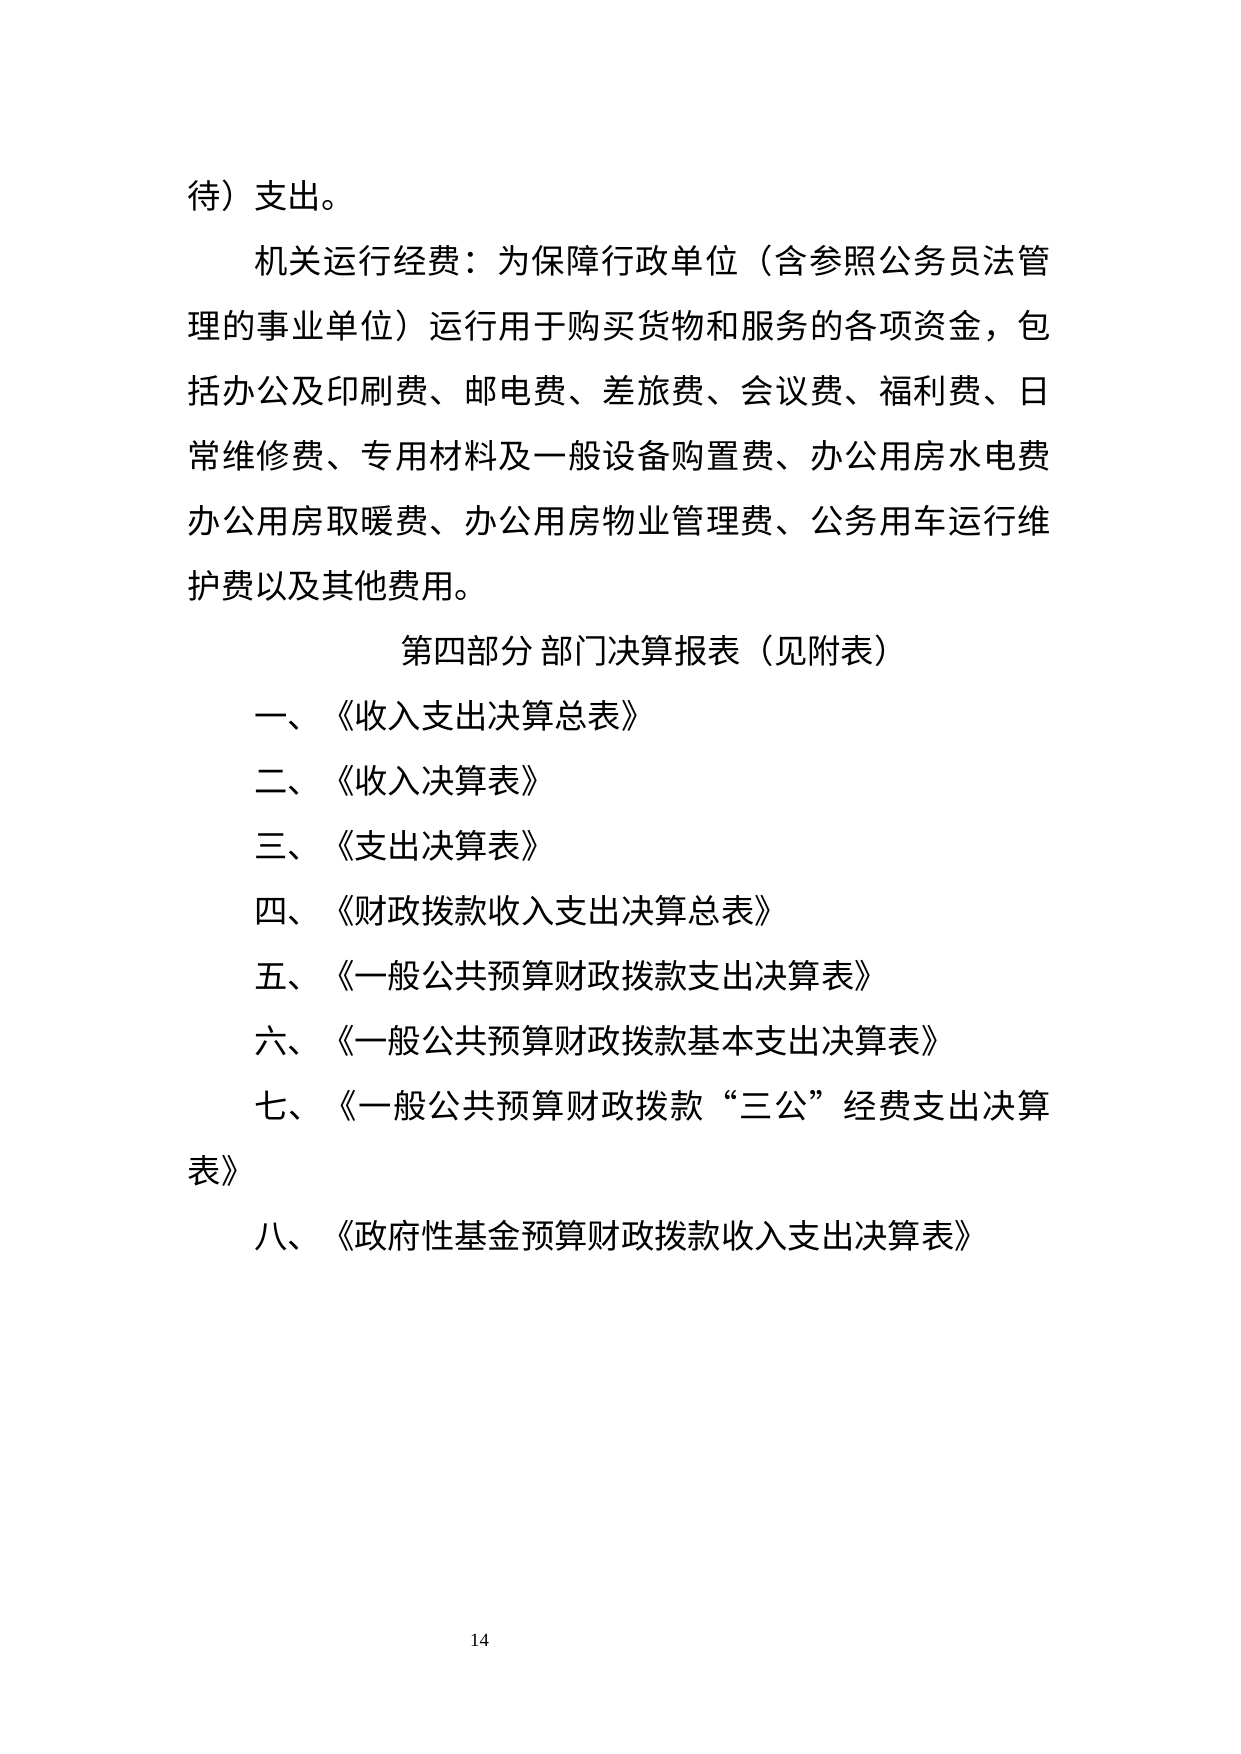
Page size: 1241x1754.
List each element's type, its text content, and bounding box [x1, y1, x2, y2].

text 一、《收入支出决算总表》 [187, 682, 1053, 747]
text 三、《支出决算表》 [187, 812, 1053, 877]
text 机关运行经费：为保障行政单位（含参照公务员法管理的事业单位）运行用于购买货物和服务的各项资金，包括办公及印刷费、邮电费、差旅费、会议费、福利费、日常维修费、专用材料及一般设备购置费、办公用房水电费、办公用房取暖费、办公用房物业管理费、公务用车运行维护费以及其他费用。 [187, 227, 1053, 617]
text 五、《一般公共预算财政拨款支出决算表》 [187, 942, 1053, 1007]
text 四、《财政拨款收入支出决算总表》 [187, 877, 1053, 942]
text 七、《一般公共预算财政拨款“三公”经费支出决算表》 [187, 1072, 1053, 1202]
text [187, 162, 1053, 227]
text 第四部分 部门决算报表（见附表） [187, 617, 1053, 682]
text 八、《政府性基金预算财政拨款收入支出决算表》 [187, 1202, 1053, 1267]
text 六、《一般公共预算财政拨款基本支出决算表》 [187, 1007, 1053, 1072]
text 二、《收入决算表》 [187, 747, 1053, 812]
